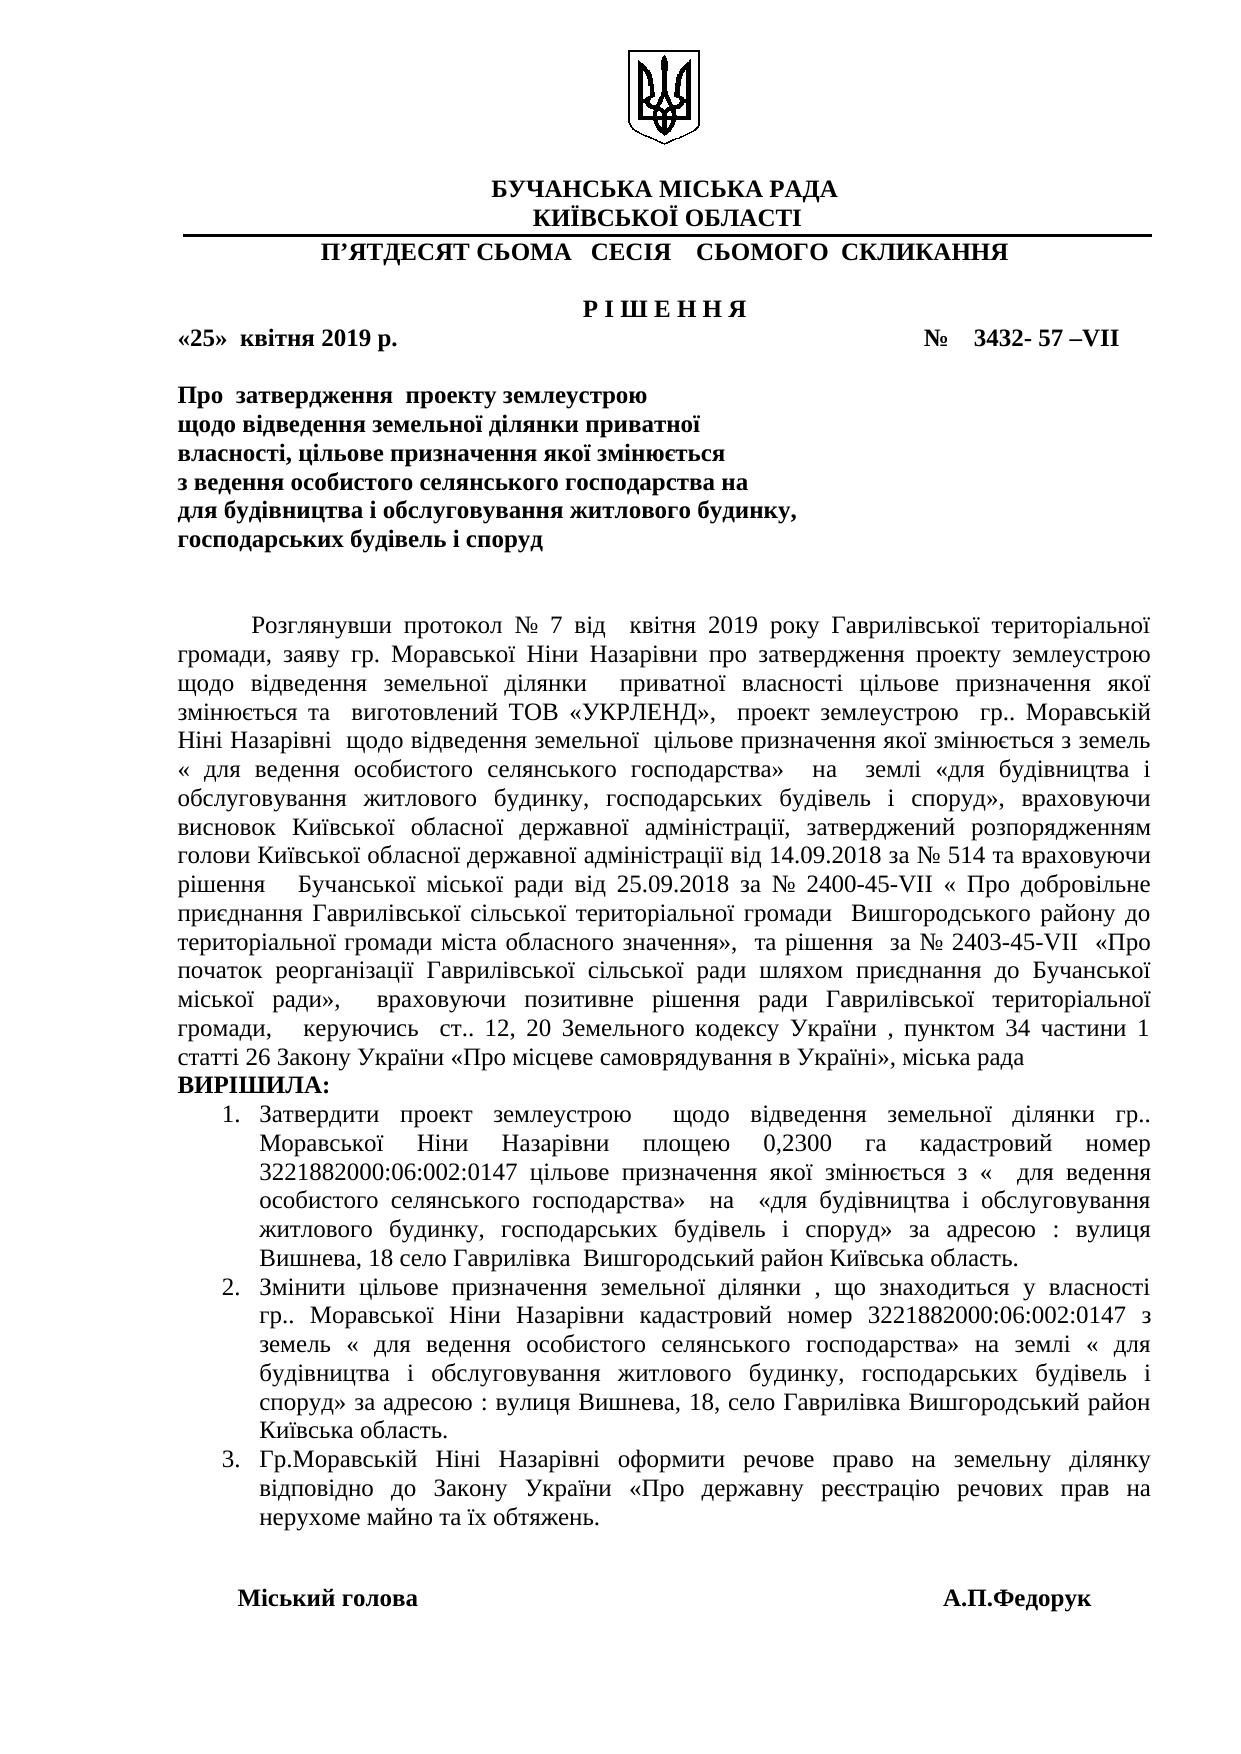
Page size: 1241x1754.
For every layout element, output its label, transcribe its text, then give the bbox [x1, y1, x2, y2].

subtitle власності, цільове призначення якої змінюється [177, 438, 1152, 467]
subtitle Про затвердження проекту землеустрою [177, 381, 1152, 409]
text Р І Ш Е Н Н Я [177, 294, 1152, 323]
text «25» квітня 2019 р. № 3432- 57 –VІІ [177, 323, 1152, 352]
text БУЧАНСЬКА МІСЬКА РАДА [177, 174, 1152, 203]
text ВИРІШИЛА: [177, 1071, 1152, 1099]
subtitle щодо відведення земельної ділянки приватної [177, 409, 1152, 438]
text Міський голова А.П.Федорук [177, 1583, 1152, 1612]
subtitle для будівництва і обслуговування житлового будинку, [177, 496, 1152, 524]
text П’ЯТДЕСЯТ СЬОМА СЕСІЯ СЬОМОГО СКЛИКАННЯ [177, 237, 1152, 266]
subtitle з ведення особистого селянського господарства на [177, 467, 1152, 496]
list Змінити цільове призначення земельної ділянки , що знаходиться у власності гр.. Моравської Ніни Назарівни кадастровий номер 3221882000:06:002:0147 з земель « для ведення особистого селянського господарства» на землі « для будівництва і обслуговування житлового будинку, господарських будівель і споруд» за адресою : вулиця Вишнева, 18, село Гаврилівка Вишгородський район Київська область. [222, 1272, 1152, 1444]
text Розглянувши протокол № 7 від квітня 2019 року Гаврилівської територіальної громади, заяву гр. Моравської Ніни Назарівни про затвердження проекту землеустрою щодо відведення земельної ділянки приватної власності цільове призначення якої змінюється та виготовлений ТОВ «УКРЛЕНД», проект землеустрою гр.. Моравській Ніні Назарівні щодо відведення земельної цільове призначення якої змінюється з земель « для ведення особистого селянського господарства» на землі «для будівництва і обслуговування житлового будинку, господарських будівель і споруд», враховуючи висновок Київської обласної державної адміністрації, затверджений розпорядженням голови Київської обласної державної адміністрації від 14.09.2018 за № 514 та враховуючи рішення Бучанської міської ради від 25.09.2018 за № 2400-45-VІІ « Про добровільне приєднання Гаврилівської сільської територіальної громади Вишгородського району до територіальної громади міста обласного значення», та рішення за № 2403-45-VІІ «Про початок реорганізації Гаврилівської сільської ради шляхом приєднання до Бучанської міської ради», враховуючи позитивне рішення ради Гаврилівської територіальної громади, керуючись ст.. 12, 20 Земельного кодексу України , пунктом 34 частини 1 статті 26 Закону України «Про місцеве самоврядування в Україні», міська рада [177, 611, 1152, 1071]
text КИЇВСЬКОЇ ОБЛАСТІ [183, 203, 1152, 234]
list Гр.Моравській Ніні Назарівні оформити речове право на земельну ділянку відповідно до Закону України «Про державну реєстрацію речових прав на нерухоме майно та їх обтяжень. [222, 1444, 1152, 1531]
subtitle господарських будівель і споруд [177, 524, 1152, 553]
list Затвердити проект землеустрою щодо відведення земельної ділянки гр.. Моравської Ніни Назарівни площею 0,2300 га кадастровий номер 3221882000:06:002:0147 цільове призначення якої змінюється з « для ведення особистого селянського господарства» на «для будівництва і обслуговування житлового будинку, господарських будівель і споруд» за адресою : вулиця Вишнева, 18 село Гаврилівка Вишгородський район Київська область. [222, 1099, 1152, 1272]
